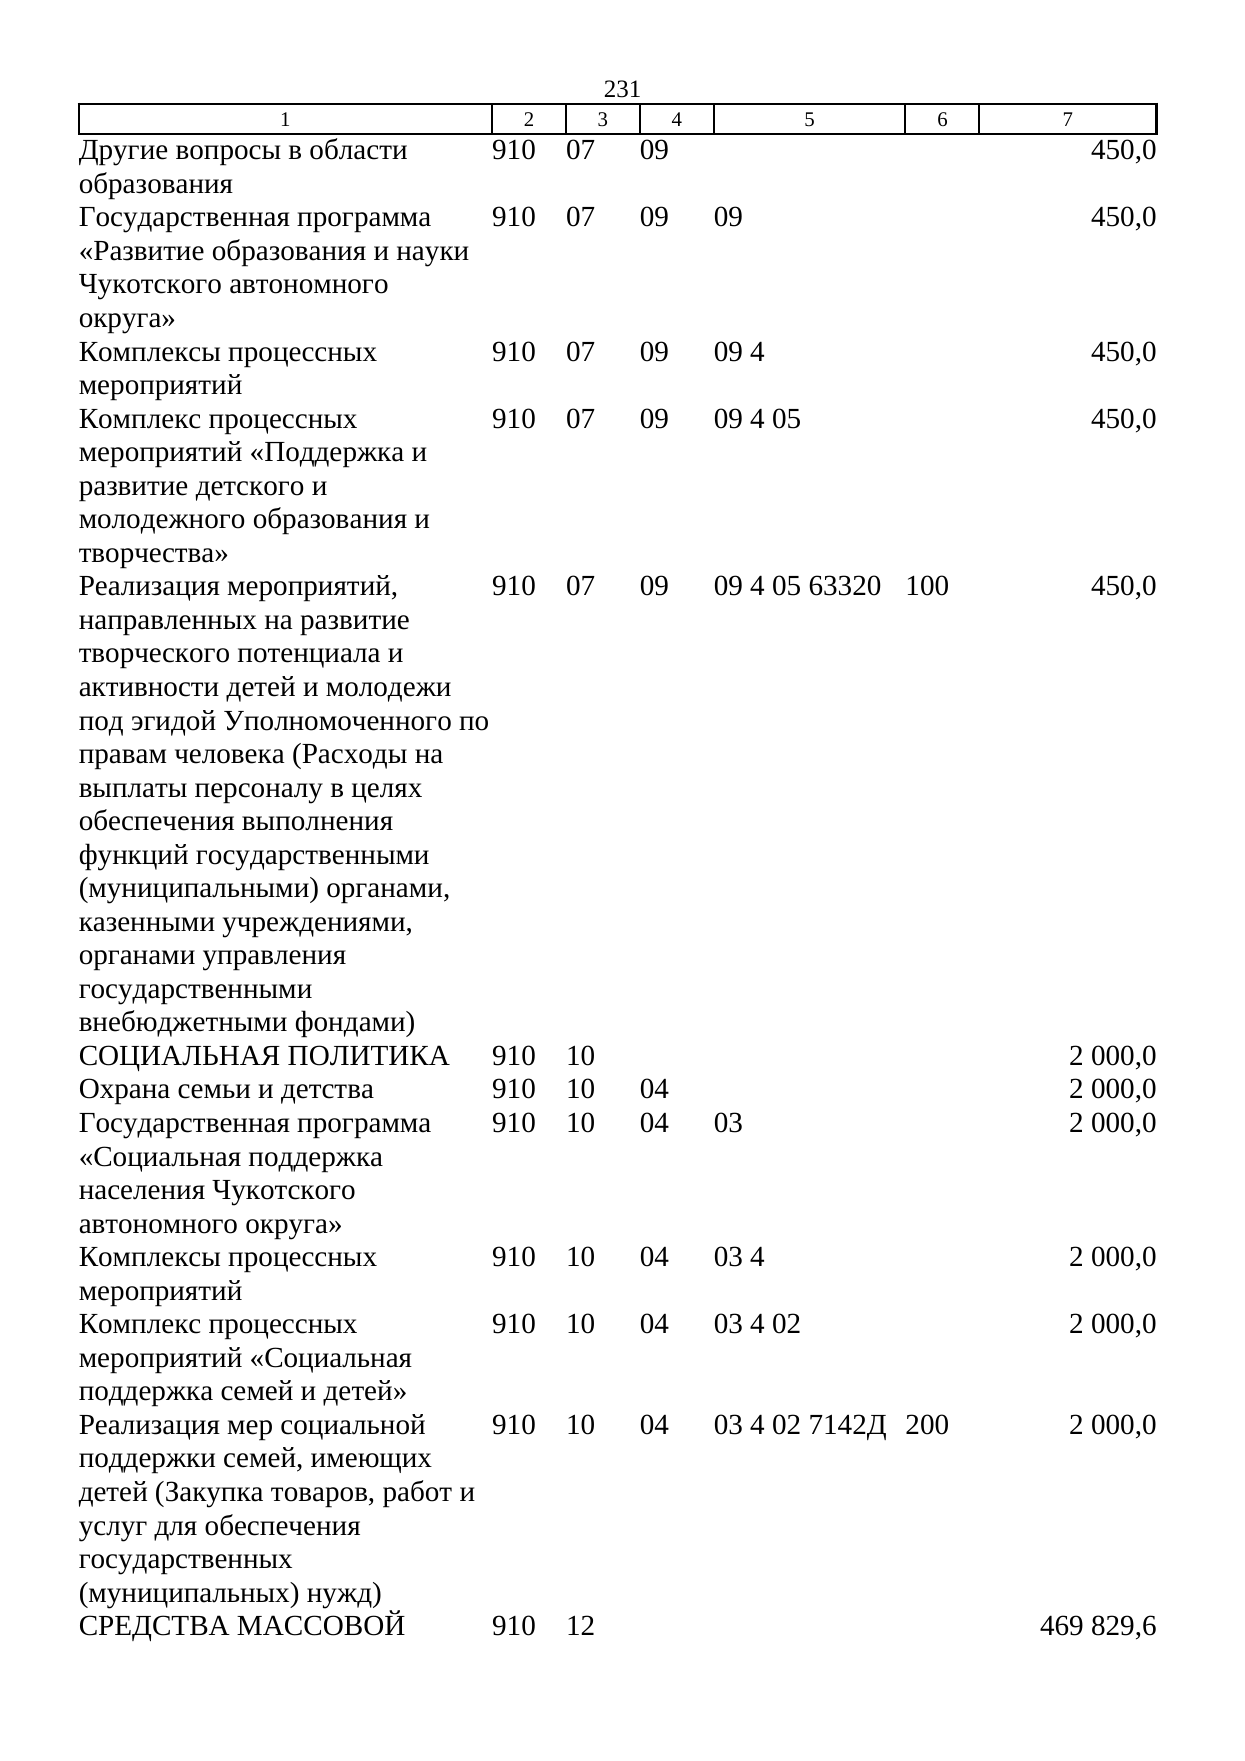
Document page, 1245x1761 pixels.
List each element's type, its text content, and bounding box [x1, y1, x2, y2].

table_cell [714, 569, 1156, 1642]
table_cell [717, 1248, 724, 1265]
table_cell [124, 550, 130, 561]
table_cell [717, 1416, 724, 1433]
table_header 5 [715, 105, 904, 132]
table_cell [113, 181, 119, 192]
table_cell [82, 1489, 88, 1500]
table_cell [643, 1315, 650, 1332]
table_header 6 [906, 105, 978, 132]
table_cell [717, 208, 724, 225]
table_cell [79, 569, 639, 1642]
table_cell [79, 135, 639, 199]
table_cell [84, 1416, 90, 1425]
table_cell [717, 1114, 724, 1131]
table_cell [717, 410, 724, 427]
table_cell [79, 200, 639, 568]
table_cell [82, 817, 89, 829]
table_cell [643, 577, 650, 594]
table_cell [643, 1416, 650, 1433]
table_header 3 [567, 105, 639, 132]
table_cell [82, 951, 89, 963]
table_header 4 [641, 105, 713, 132]
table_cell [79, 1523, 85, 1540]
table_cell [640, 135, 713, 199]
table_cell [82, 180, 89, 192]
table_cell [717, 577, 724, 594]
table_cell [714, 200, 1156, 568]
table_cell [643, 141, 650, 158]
table_header 1 [80, 105, 491, 132]
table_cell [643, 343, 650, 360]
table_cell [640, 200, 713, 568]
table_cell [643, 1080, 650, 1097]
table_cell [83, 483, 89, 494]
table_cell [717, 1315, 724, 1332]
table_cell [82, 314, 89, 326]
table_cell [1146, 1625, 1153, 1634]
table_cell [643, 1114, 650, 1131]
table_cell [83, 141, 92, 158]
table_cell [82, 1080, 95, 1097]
table_header 7 [980, 105, 1155, 132]
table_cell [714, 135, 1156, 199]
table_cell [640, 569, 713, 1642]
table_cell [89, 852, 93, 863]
table_header 2 [493, 105, 565, 132]
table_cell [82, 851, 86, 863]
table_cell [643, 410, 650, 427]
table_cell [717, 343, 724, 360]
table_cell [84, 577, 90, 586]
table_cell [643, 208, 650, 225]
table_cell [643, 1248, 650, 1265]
